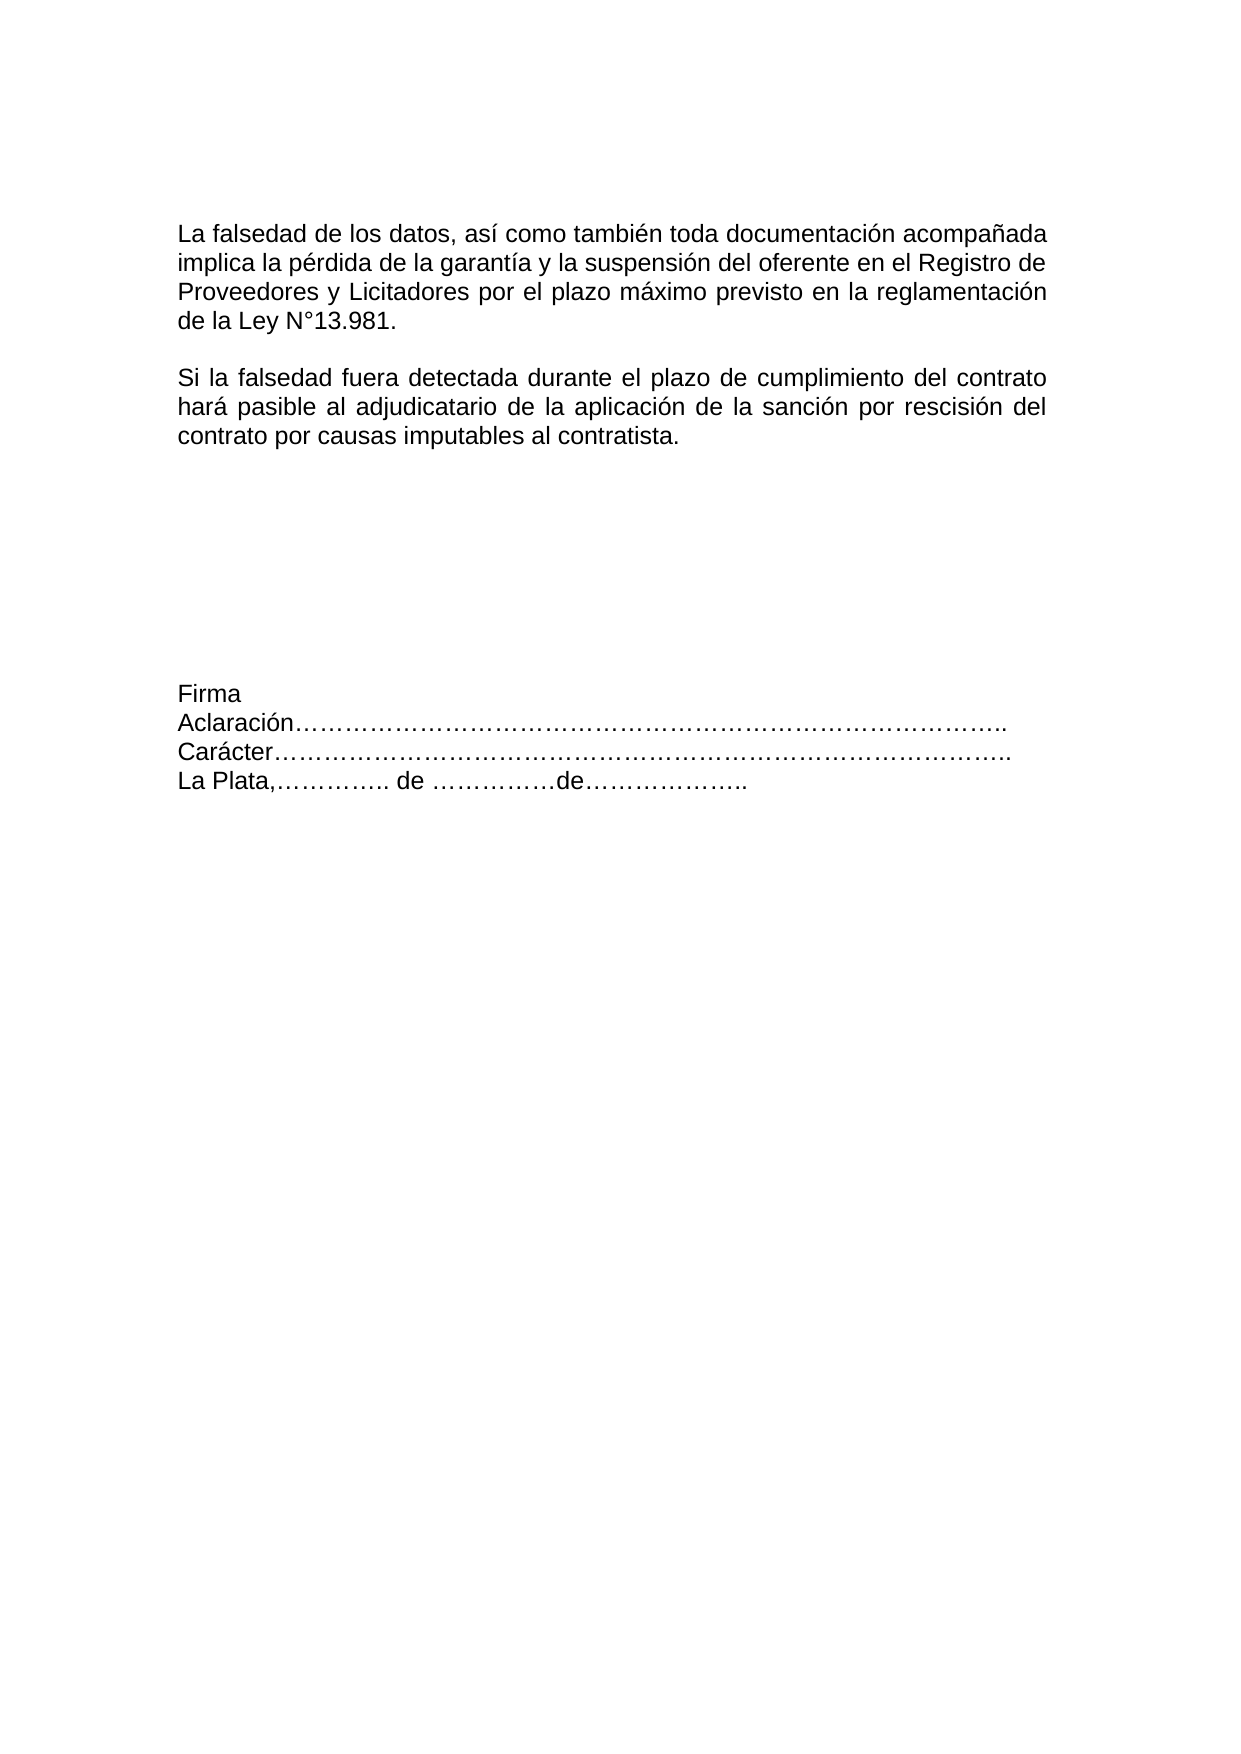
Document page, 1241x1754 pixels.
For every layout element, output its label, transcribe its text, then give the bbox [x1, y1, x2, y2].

text La Plata,………….. de ……………de……………….. [177, 766, 1048, 794]
text Si la falsedad fuera detectada durante el plazo de cumplimiento del contrato hará pasible al adjudicatario de la aplicación de la sanción por rescisión del contrato por causas imputables al contratista. [177, 363, 1048, 449]
text Firma [177, 679, 1048, 708]
text Aclaración………………………………………………………………………….. [177, 708, 1048, 737]
text Carácter…………………………………………………………………………….. [177, 737, 1048, 766]
text La falsedad de los datos, así como también toda documentación acompañada implica la pérdida de la garantía y la suspensión del oferente en el Registro de Proveedores y Licitadores por el plazo máximo previsto en la reglamentación de la Ley N°13.981. [177, 219, 1048, 334]
